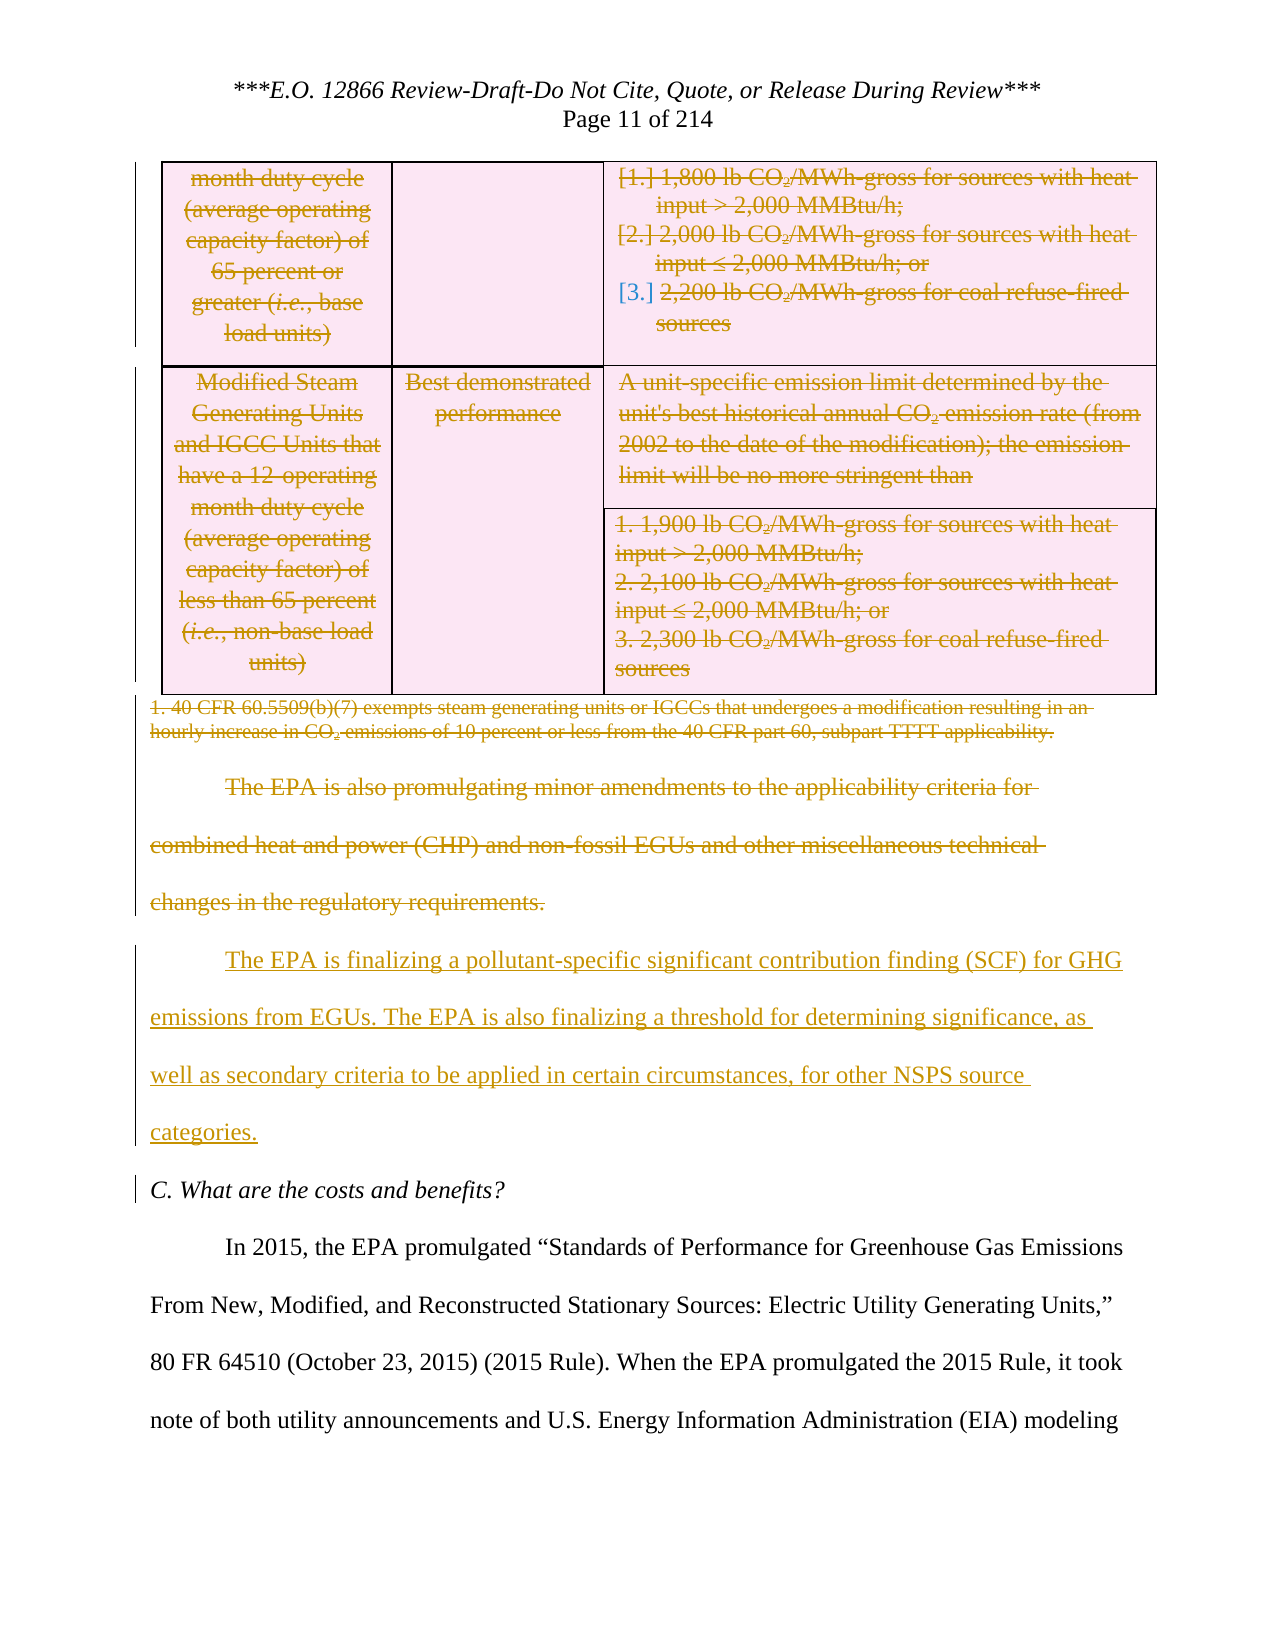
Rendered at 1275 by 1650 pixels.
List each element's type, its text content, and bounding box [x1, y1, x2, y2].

subtitle C. What are the costs and benefits? [150, 1175, 1125, 1203]
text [150, 1232, 1125, 1433]
